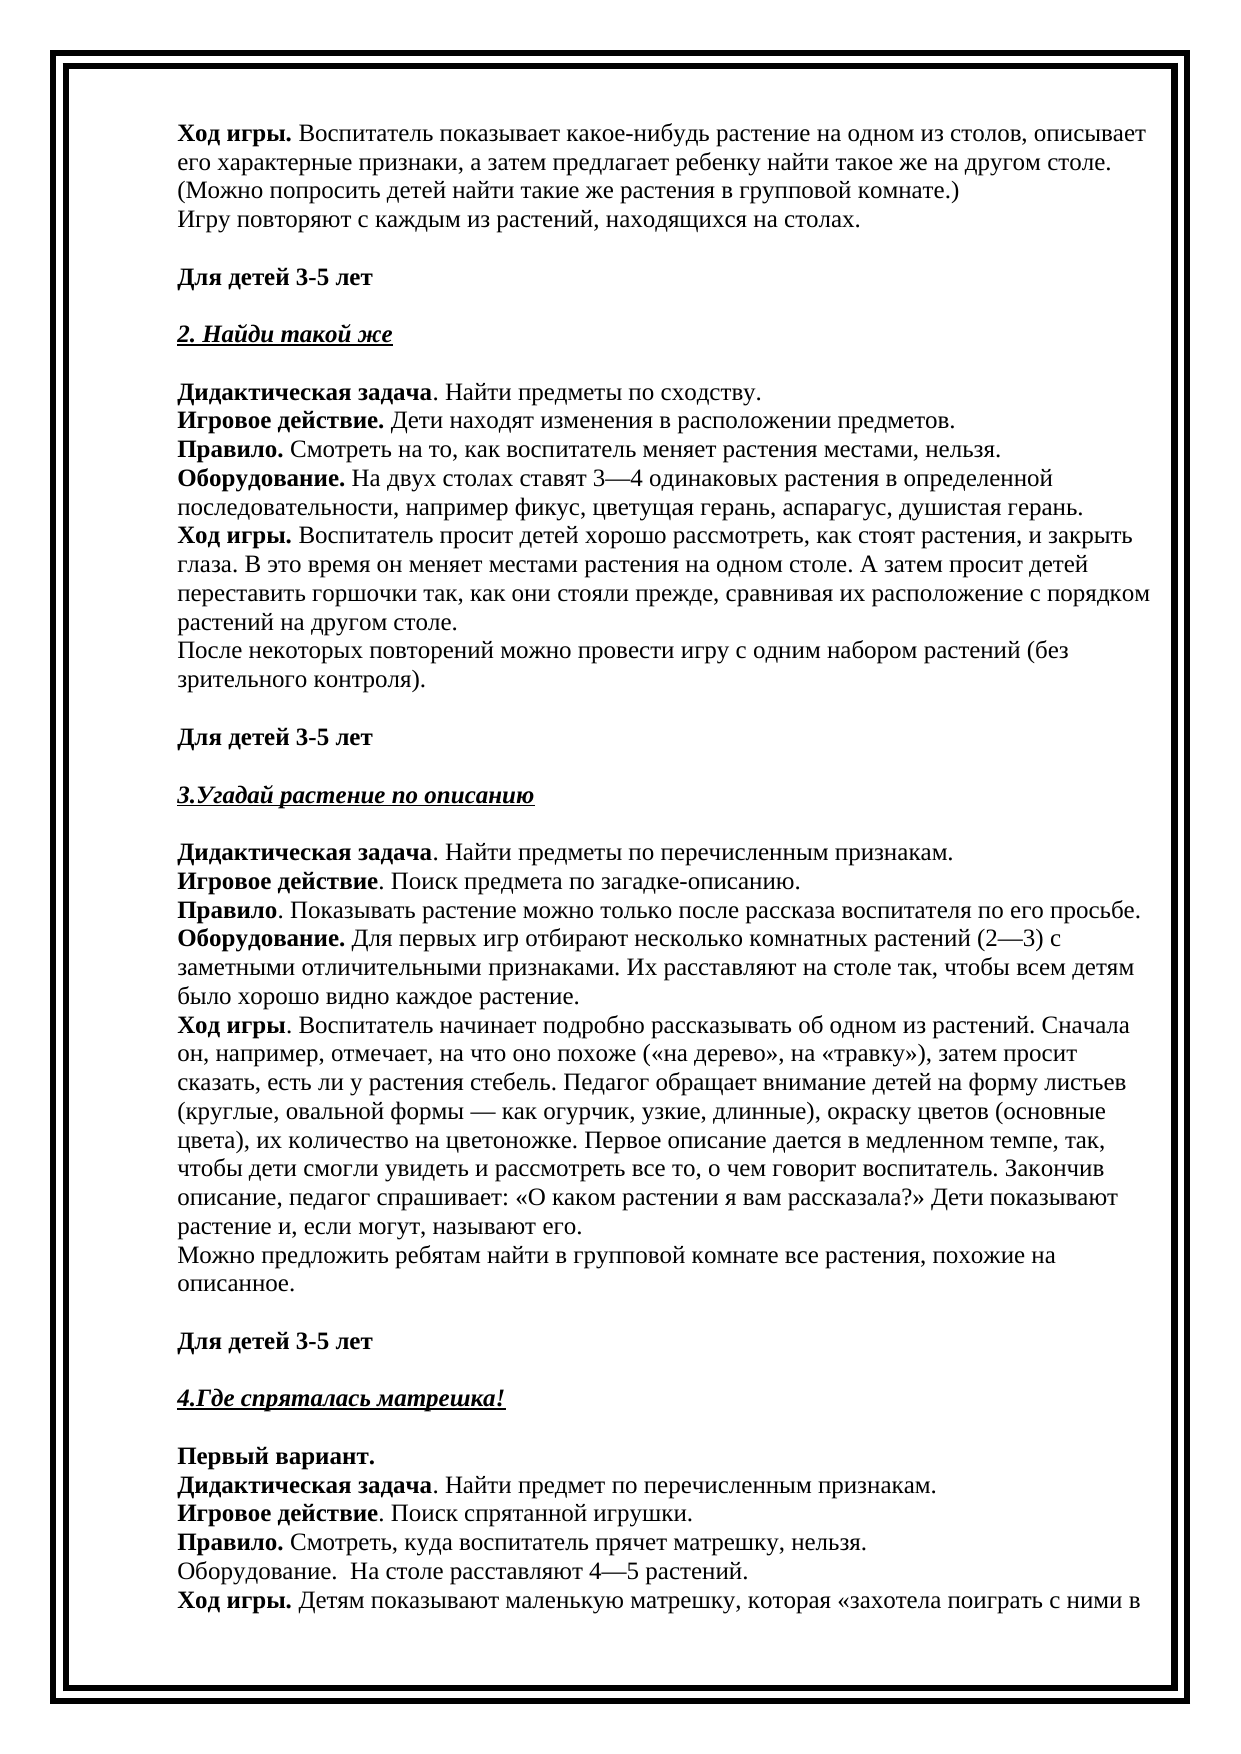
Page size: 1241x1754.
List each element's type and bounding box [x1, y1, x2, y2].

text [177, 118, 1152, 693]
text [177, 722, 1152, 1613]
